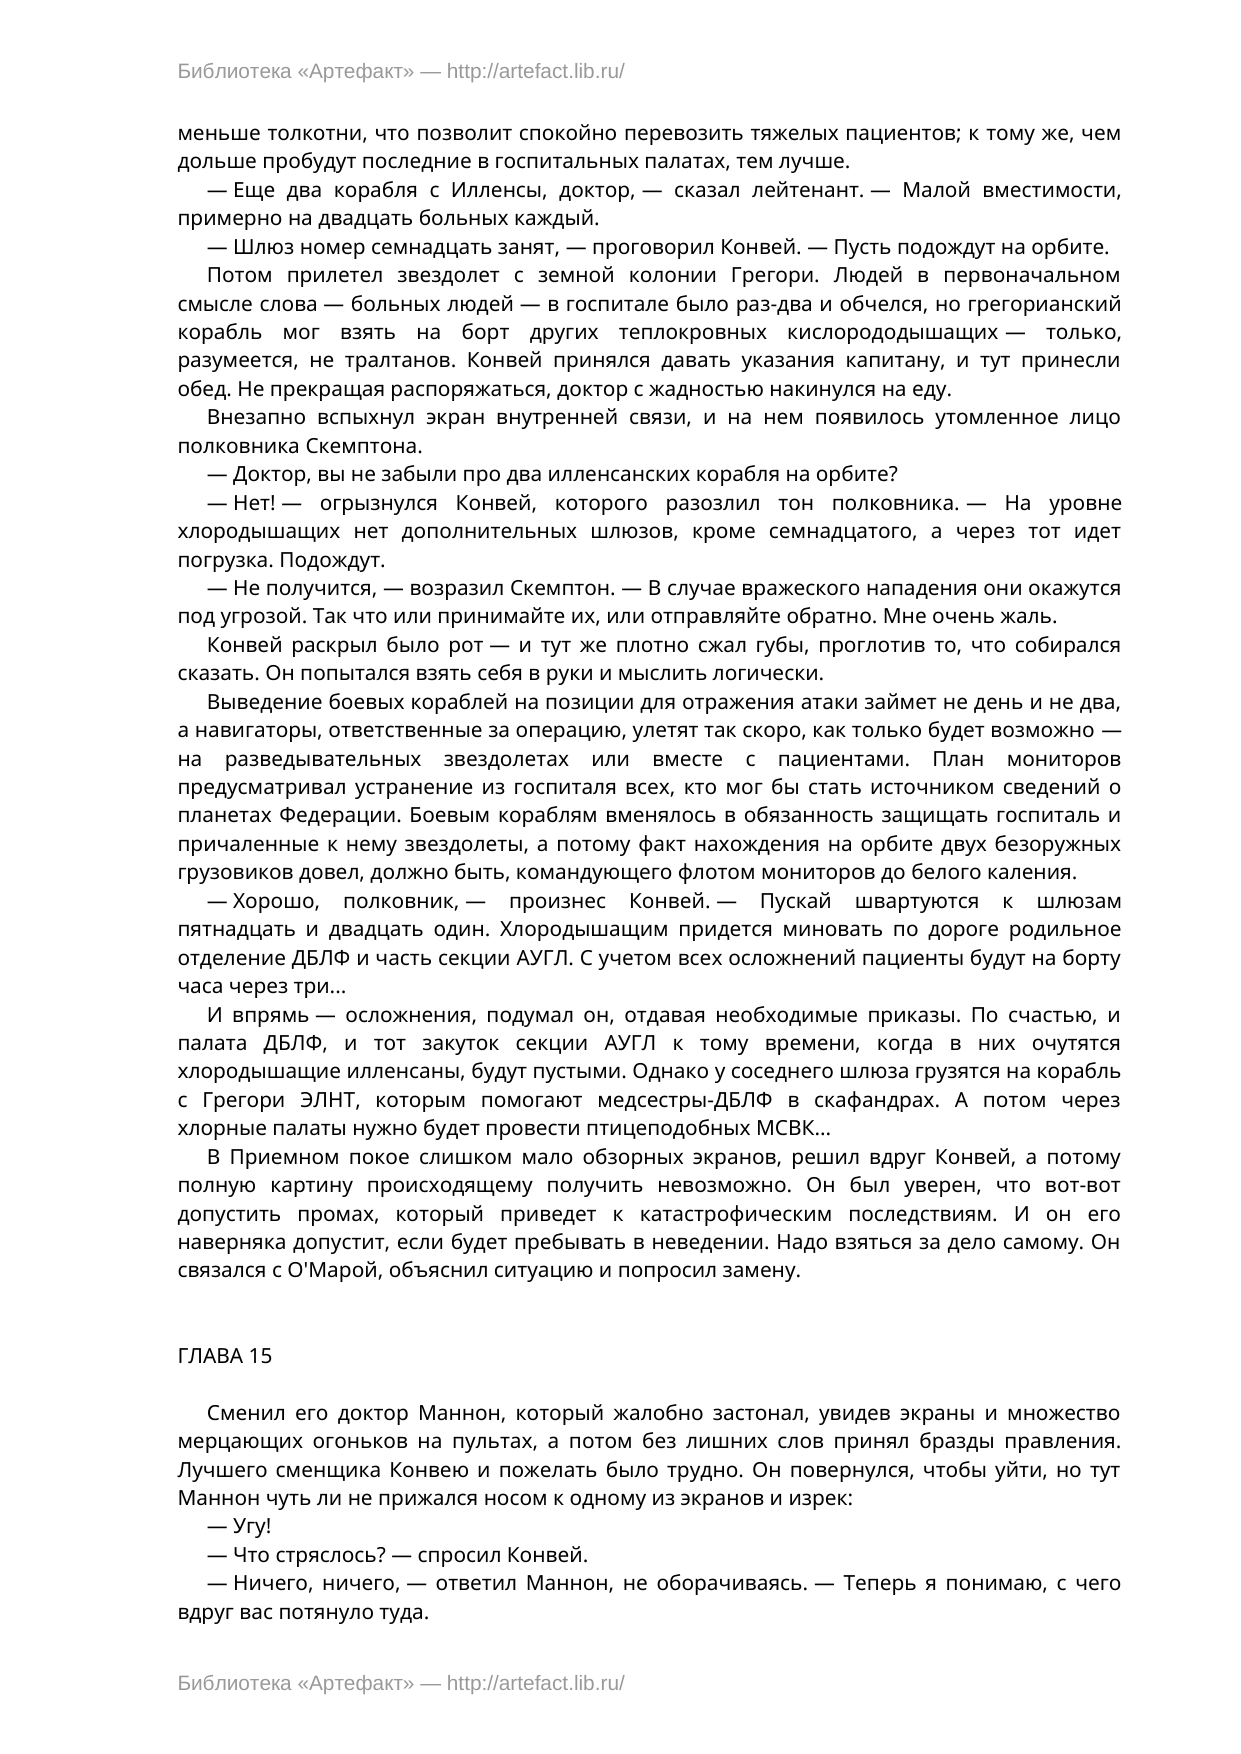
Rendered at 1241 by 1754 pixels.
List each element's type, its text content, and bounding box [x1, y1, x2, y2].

text Внезапно вспыхнул экран внутренней связи, и на нем появилось утомленное лицо полковника Скемптона. [177, 402, 1122, 459]
text — Шлюз номер семнадцать занят, — проговорил Конвей. — Пусть подождут на орбите. [177, 232, 1122, 260]
text — Ничего, ничего, — ответил Маннон, не оборачиваясь. — Теперь я понимаю, с чего вдруг вас потянуло туда. [177, 1568, 1122, 1625]
text — Доктор, вы не забыли про два илленсанских корабля на орбите? [177, 459, 1122, 488]
text — Угу! [177, 1512, 1122, 1540]
text — Что стряслось? — спросил Конвей. [177, 1540, 1122, 1568]
text Потом прилетел звездолет с земной колонии Грегори. Людей в первоначальном смысле слова — больных людей — в госпитале было раз-два и обчелся, но грегорианский корабль мог взять на борт других теплокровных кислорододышащих — только, разумеется, не тралтанов. Конвей принялся давать указания капитану, и тут принесли обед. Не прекращая распоряжаться, доктор с жадностью накинулся на еду. [177, 260, 1122, 402]
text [177, 118, 1122, 175]
text ГЛАВА 15 [177, 1341, 1122, 1369]
text — Еще два корабля с Илленсы, доктор, — сказал лейтенант. — Малой вместимости, примерно на двадцать больных каждый. [177, 175, 1122, 232]
text Сменил его доктор Маннон, который жалобно застонал, увидев экраны и множество мерцающих огоньков на пультах, а потом без лишних слов принял бразды правления. Лучшего сменщика Конвею и пожелать было трудно. Он повернулся, чтобы уйти, но тут Маннон чуть ли не прижался носом к одному из экранов и изрек: [177, 1398, 1122, 1512]
text Конвей раскрыл было рот — и тут же плотно сжал губы, проглотив то, что собирался сказать. Он попытался взять себя в руки и мыслить логически. [177, 630, 1122, 687]
text И впрямь — осложнения, подумал он, отдавая необходимые приказы. По счастью, и палата ДБЛФ, и тот закуток секции АУГЛ к тому времени, когда в них очутятся хлородышащие илленсаны, будут пустыми. Однако у соседнего шлюза грузятся на корабль с Грегори ЭЛНТ, которым помогают медсестры-ДБЛФ в скафандрах. А потом через хлорные палаты нужно будет провести птицеподобных МСВК... [177, 1000, 1122, 1142]
text Выведение боевых кораблей на позиции для отражения атаки займет не день и не два, а навигаторы, ответственные за операцию, улетят так скоро, как только будет возможно — на разведывательных звездолетах или вместе с пациентами. План мониторов предусматривал устранение из госпиталя всех, кто мог бы стать источником сведений о планетах Федерации. Боевым кораблям вменялось в обязанность защищать госпиталь и причаленные к нему звездолеты, а потому факт нахождения на орбите двух безоружных грузовиков довел, должно быть, командующего флотом мониторов до белого каления. [177, 687, 1122, 886]
text — Не получится, — возразил Скемптон. — В случае вражеского нападения они окажутся под угрозой. Так что или принимайте их, или отправляйте обратно. Мне очень жаль. [177, 573, 1122, 630]
text В Приемном покое слишком мало обзорных экранов, решил вдруг Конвей, а потому полную картину происходящему получить невозможно. Он был уверен, что вот-вот допустить промах, который приведет к катастрофическим последствиям. И он его наверняка допустит, если будет пребывать в неведении. Надо взяться за дело самому. Он связался с О'Марой, объяснил ситуацию и попросил замену. [177, 1142, 1122, 1284]
text — Нет! — огрызнулся Конвей, которого разозлил тон полковника. — На уровне хлородышащих нет дополнительных шлюзов, кроме семнадцатого, а через тот идет погрузка. Подождут. [177, 488, 1122, 573]
text — Хорошо, полковник, — произнес Конвей. — Пускай швартуются к шлюзам пятнадцать и двадцать один. Хлородышащим придется миновать по дороге родильное отделение ДБЛФ и часть секции АУГЛ. С учетом всех осложнений пациенты будут на борту часа через три... [177, 886, 1122, 1000]
